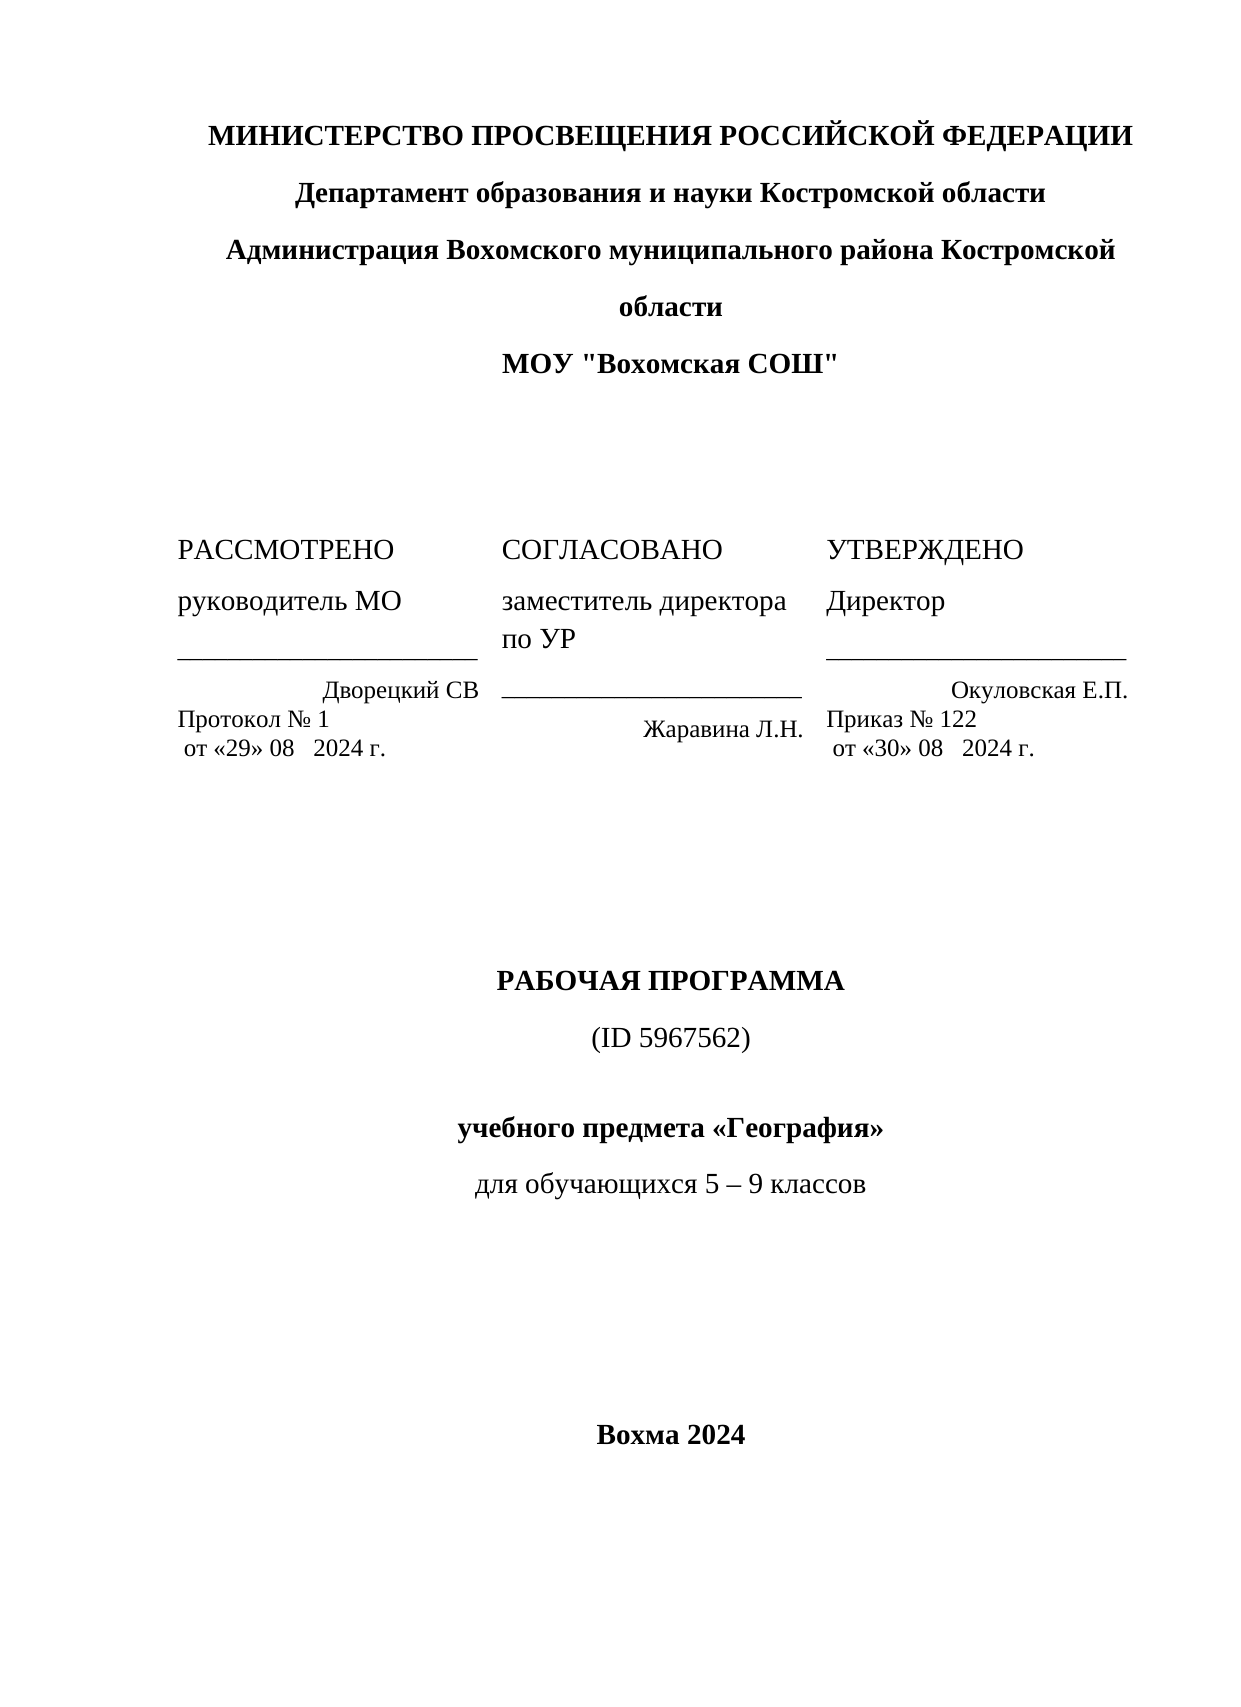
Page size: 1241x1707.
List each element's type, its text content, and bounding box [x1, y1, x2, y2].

text Департамент образования и науки Костромской области [190, 175, 1152, 209]
table_header УТВЕРЖДЕНО Директор ________________________ Окуловская Е.П. Приказ № 122 от «30» 08 2024 г. [815, 532, 1139, 803]
text МИНИСТЕРСТВО ПРОСВЕЩЕНИЯ РОССИЙСКОЙ ФЕДЕРАЦИИ [190, 118, 1152, 152]
table_header РАССМОТРЕНО руководитель МО ________________________ Дворецкий СВ Протокол № 1 от «29» 08 2024 г. [166, 532, 490, 803]
text РАБОЧАЯ ПРОГРАММА [190, 963, 1152, 997]
text Администрация Вохомского муниципального района Костромской области [190, 232, 1152, 323]
text учебного предмета «География» [190, 1110, 1152, 1143]
text МОУ "Вохомская СОШ" [190, 346, 1152, 379]
text для обучающихся 5 – 9 классов [190, 1167, 1152, 1200]
table_header СОГЛАСОВАНО заместитель директора по УР ________________________ Жаравина Л.Н. [490, 532, 815, 803]
text Вохма 2024 [190, 1417, 1152, 1450]
text (ID 5967562) [190, 1021, 1152, 1054]
